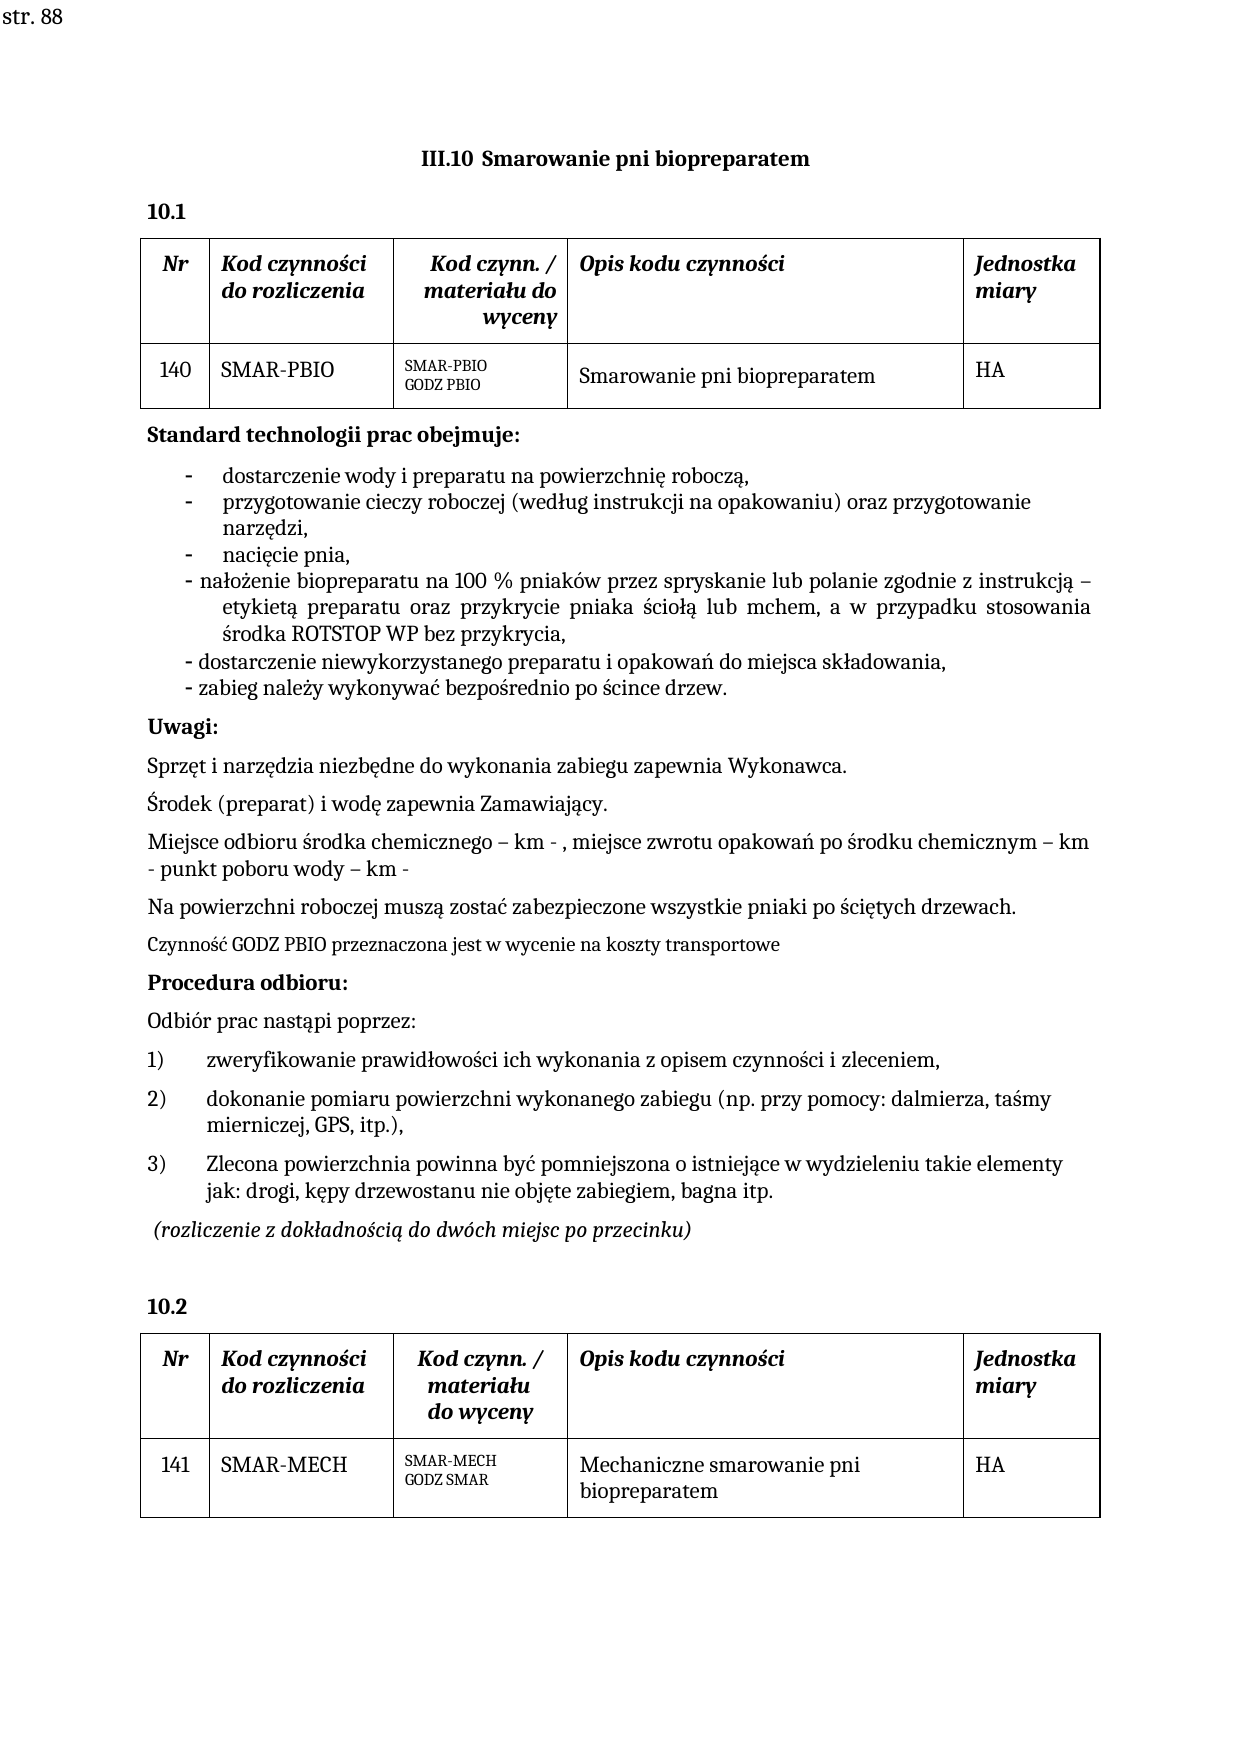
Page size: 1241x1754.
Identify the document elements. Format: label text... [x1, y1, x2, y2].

text Standard technologii prac obejmuje: [147, 422, 1119, 448]
text Odbiór prac nastąpi poprzez: [147, 1008, 1119, 1034]
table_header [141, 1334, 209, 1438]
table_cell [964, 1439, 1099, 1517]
text Czynność GODZ PBIO przeznaczona jest w wycenie na koszty transportowe [147, 933, 1119, 957]
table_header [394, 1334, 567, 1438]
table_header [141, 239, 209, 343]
subtitle Procedura odbioru: [147, 969, 1119, 996]
text Miejsce odbioru środka chemicznego – km - , miejsce zwrotu opakowań po środku chemicznym – km - punkt poboru wody – km - [147, 829, 1093, 882]
list zweryfikowanie prawidłowości ich wykonania z opisem czynności i zleceniem, [147, 1047, 1119, 1073]
text  nałożenie biopreparatu na 100 % pniaków przez spryskanie lub polanie zgodnie z instrukcją – etykietą preparatu oraz przykrycie pniaka ściołą lub mchem, a w przypadku stosowania środka ROTSTOP WP bez przykrycia, [185, 568, 1093, 647]
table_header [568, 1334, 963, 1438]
list Zlecona powierzchnia powinna być pomniejszona o istniejące w wydzieleniu takie elementy jak: drogi, kępy drzewostanu nie objęte zabiegiem, bagna itp. [147, 1151, 1093, 1204]
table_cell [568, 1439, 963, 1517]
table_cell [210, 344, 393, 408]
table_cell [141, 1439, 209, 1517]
list dokonanie pomiaru powierzchni wykonanego zabiegu (np. przy pomocy: dalmierza, taśmy mierniczej, GPS, itp.), [147, 1086, 1092, 1139]
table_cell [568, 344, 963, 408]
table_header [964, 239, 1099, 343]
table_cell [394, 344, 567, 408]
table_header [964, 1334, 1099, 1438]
text  dostarczenie niewykorzystanego preparatu i opakowań do miejsca składowania, [185, 647, 1119, 675]
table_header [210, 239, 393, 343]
text (rozliczenie z dokładnością do dwóch miejsc po przecinku) [152, 1216, 1119, 1243]
text 10.1 [147, 199, 1119, 225]
text  dostarczenie wody i preparatu na powierzchnię roboczą, [185, 461, 1119, 489]
subtitle 10.2 [147, 1294, 1119, 1320]
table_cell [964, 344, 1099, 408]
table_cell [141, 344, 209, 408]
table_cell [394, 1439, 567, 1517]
text Na powierzchni roboczej muszą zostać zabezpieczone wszystkie pniaki po ściętych drzewach. [147, 894, 1119, 920]
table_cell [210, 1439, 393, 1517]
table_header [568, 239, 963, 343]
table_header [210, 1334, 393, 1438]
subtitle Smarowanie pni biopreparatem [421, 146, 1119, 172]
text  przygotowanie cieczy roboczej (według instrukcji na opakowaniu) oraz przygotowanie narzędzi, [185, 489, 1085, 541]
subtitle Uwagi: [147, 714, 1119, 740]
text  zabieg należy wykonywać bezpośrednio po ścince drzew. [185, 675, 1119, 701]
text  nacięcie pnia, [185, 541, 1119, 568]
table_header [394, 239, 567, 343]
text Sprzęt i narzędzia niezbędne do wykonania zabiegu zapewnia Wykonawca. Środek (preparat) i wodę zapewnia Zamawiający. [147, 753, 882, 817]
